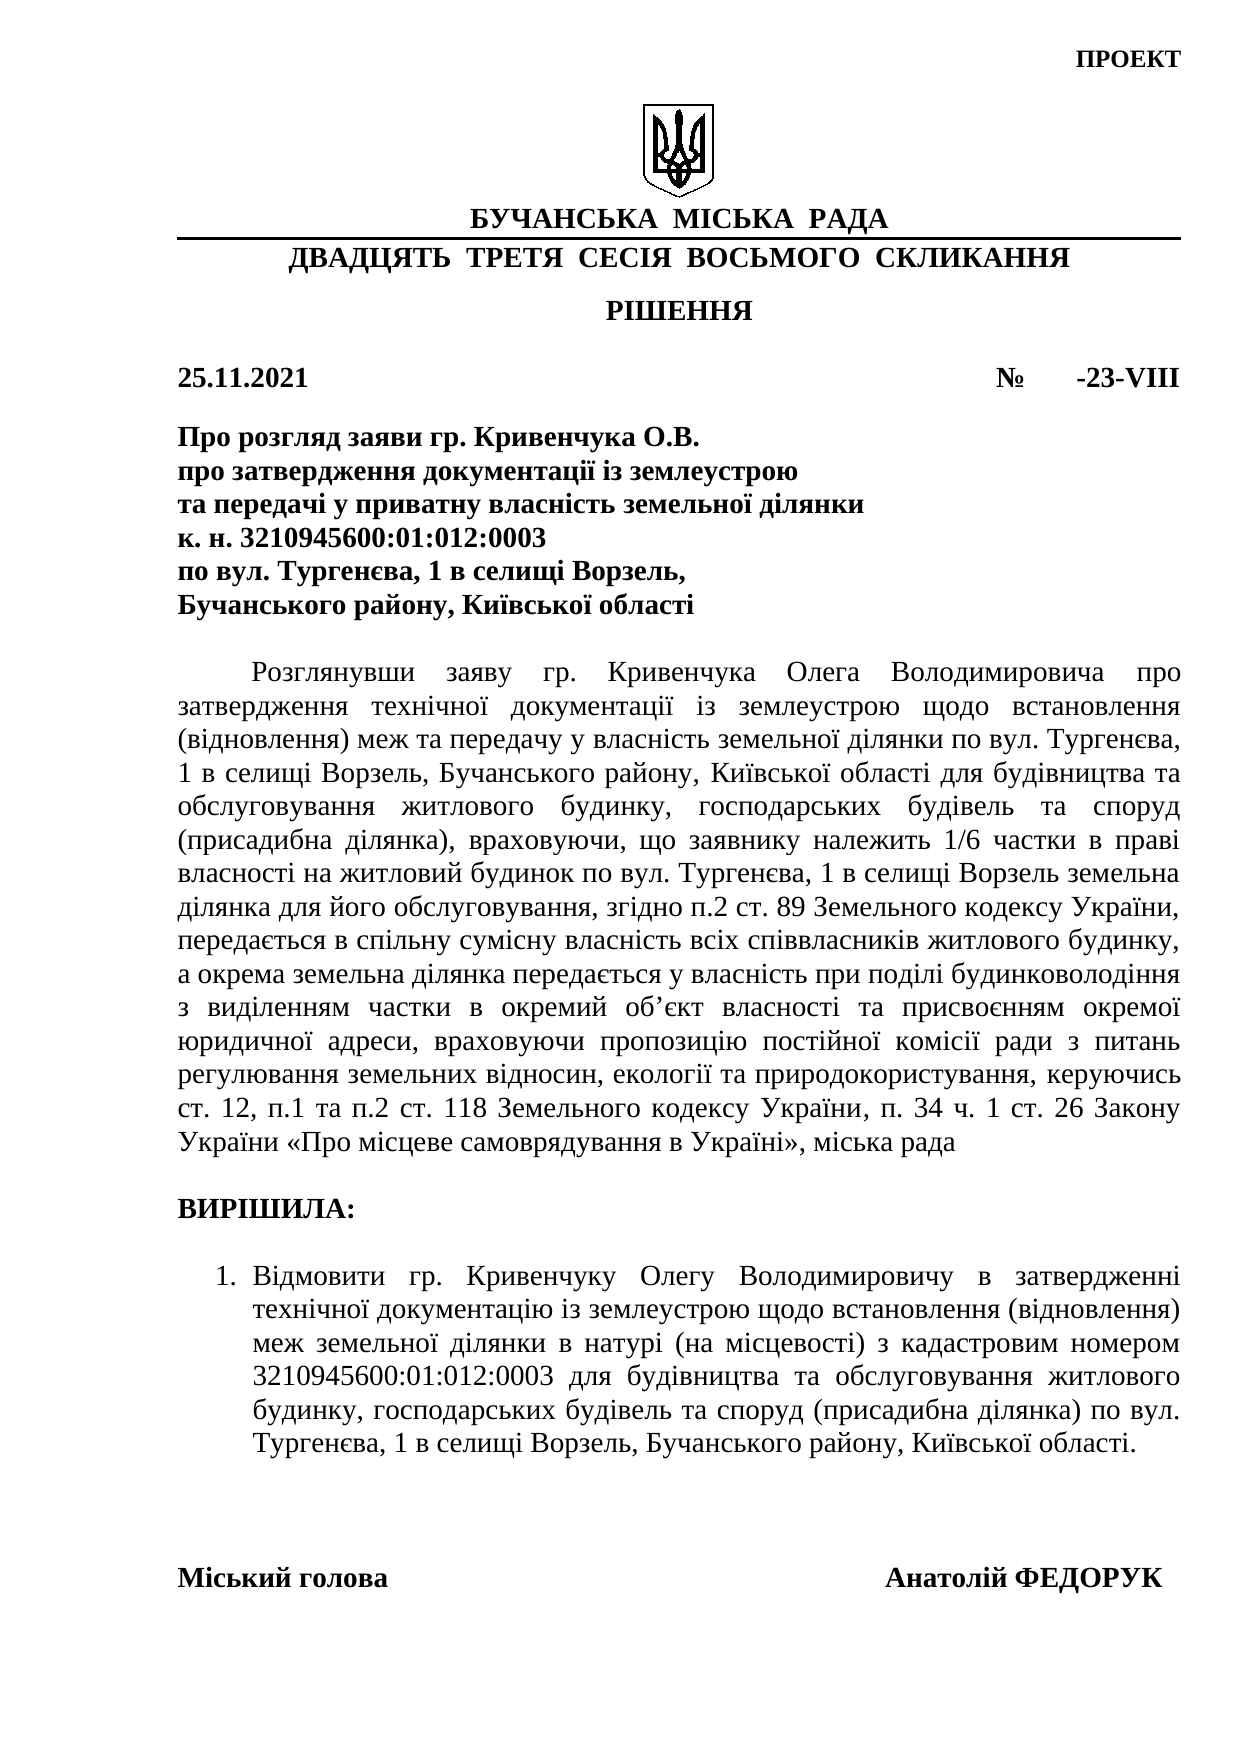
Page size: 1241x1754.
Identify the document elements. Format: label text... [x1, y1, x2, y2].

text 25.11.2021 № -23-VІІІ [177, 360, 1181, 393]
text ПРОЕКТ [177, 44, 1181, 73]
text БУЧАНСЬКА МІСЬКА РАДА [177, 201, 1181, 237]
text ДВАДЦЯТЬ ТРЕТЯ СЕСІЯ ВОСЬМОГО СКЛИКАННЯ [177, 240, 1181, 274]
text про затвердження документації із землеустрою [177, 453, 1181, 486]
text Бучанського району, Київської області [177, 587, 1181, 621]
text та передачі у приватну власність земельної ділянки [177, 486, 1181, 520]
text Розглянувши заяву гр. Кривенчука Олега Володимировича про затвердження технічної документації із землеустрою щодо встановлення (відновлення) меж та передачу у власність земельної ділянки по вул. Тургенєва, 1 в селищі Ворзель, Бучанського району, Київської області для будівництва та обслуговування житлового будинку, господарських будівель та споруд (присадибна ділянка), враховуючи, що заявнику належить 1/6 частки в праві власності на житловий будинок по вул. Тургенєва, 1 в селищі Ворзель земельна ділянка для його обслуговування, згідно п.2 ст. 89 Земельного кодексу України, передається в спільну сумісну власність всіх співвласників житлового будинку, а окрема земельна ділянка передається у власність при поділі будинковолодіння з виділенням частки в окремий об’єкт власності та присвоєнням окремої юридичної адреси, враховуючи пропозицію постійної комісії ради з питань регулювання земельних відносин, екології та природокористування, керуючись ст. 12, п.1 та п.2 ст. 118 Земельного кодексу України, п. 34 ч. 1 ст. 26 Закону України «Про місцеве самоврядування в Україні», міська рада [177, 1023, 1181, 1157]
text Розглянувши заяву гр. Кривенчука Олега Володимировича про затвердження технічної документації із землеустрою щодо встановлення (відновлення) меж та передачу у власність земельної ділянки по вул. Тургенєва, 1 в селищі Ворзель, Бучанського району, Київської області для будівництва та обслуговування житлового будинку, господарських будівель та споруд (присадибна ділянка), враховуючи, що заявнику належить 1/6 частки в праві власності на житловий будинок по вул. Тургенєва, 1 в селищі Ворзель земельна ділянка для його обслуговування, згідно п.2 ст. 89 Земельного кодексу України, передається в спільну сумісну власність всіх співвласників житлового будинку, а окрема земельна ділянка передається у власність при поділі будинковолодіння з виділенням частки в окремий об’єкт власності та присвоєнням окремої юридичної адреси, враховуючи пропозицію постійної комісії ради з питань регулювання земельних відносин, екології та природокористування, керуючись ст. 12, п.1 та п.2 ст. 118 Земельного кодексу України, п. 34 ч. 1 ст. 26 Закону України «Про місцеве самоврядування в Україні», міська рада [177, 654, 1181, 855]
text РІШЕННЯ [177, 293, 1181, 326]
text по вул. Тургенєва, 1 в селищі Ворзель, [177, 553, 1181, 587]
text Про розгляд заяви гр. Кривенчука О.В. [177, 419, 1181, 453]
text к. н. 3210945600:01:012:0003 [177, 520, 1181, 553]
list Відмовити гр. Кривенчуку Олегу Володимировичу в затвердженні технічної документацію із землеустрою щодо встановлення (відновлення) меж земельної ділянки в натурі (на місцевості) з кадастровим номером 3210945600:01:012:0003 для будівництва та обслуговування житлового будинку, господарських будівель та споруд (присадибна ділянка) по вул. Тургенєва, 1 в селищі Ворзель, Бучанського району, Київської області. [215, 1258, 1181, 1459]
text ВИРІШИЛА: [177, 1191, 1181, 1224]
text Міський голова Анатолій ФЕДОРУК [177, 1560, 1181, 1593]
